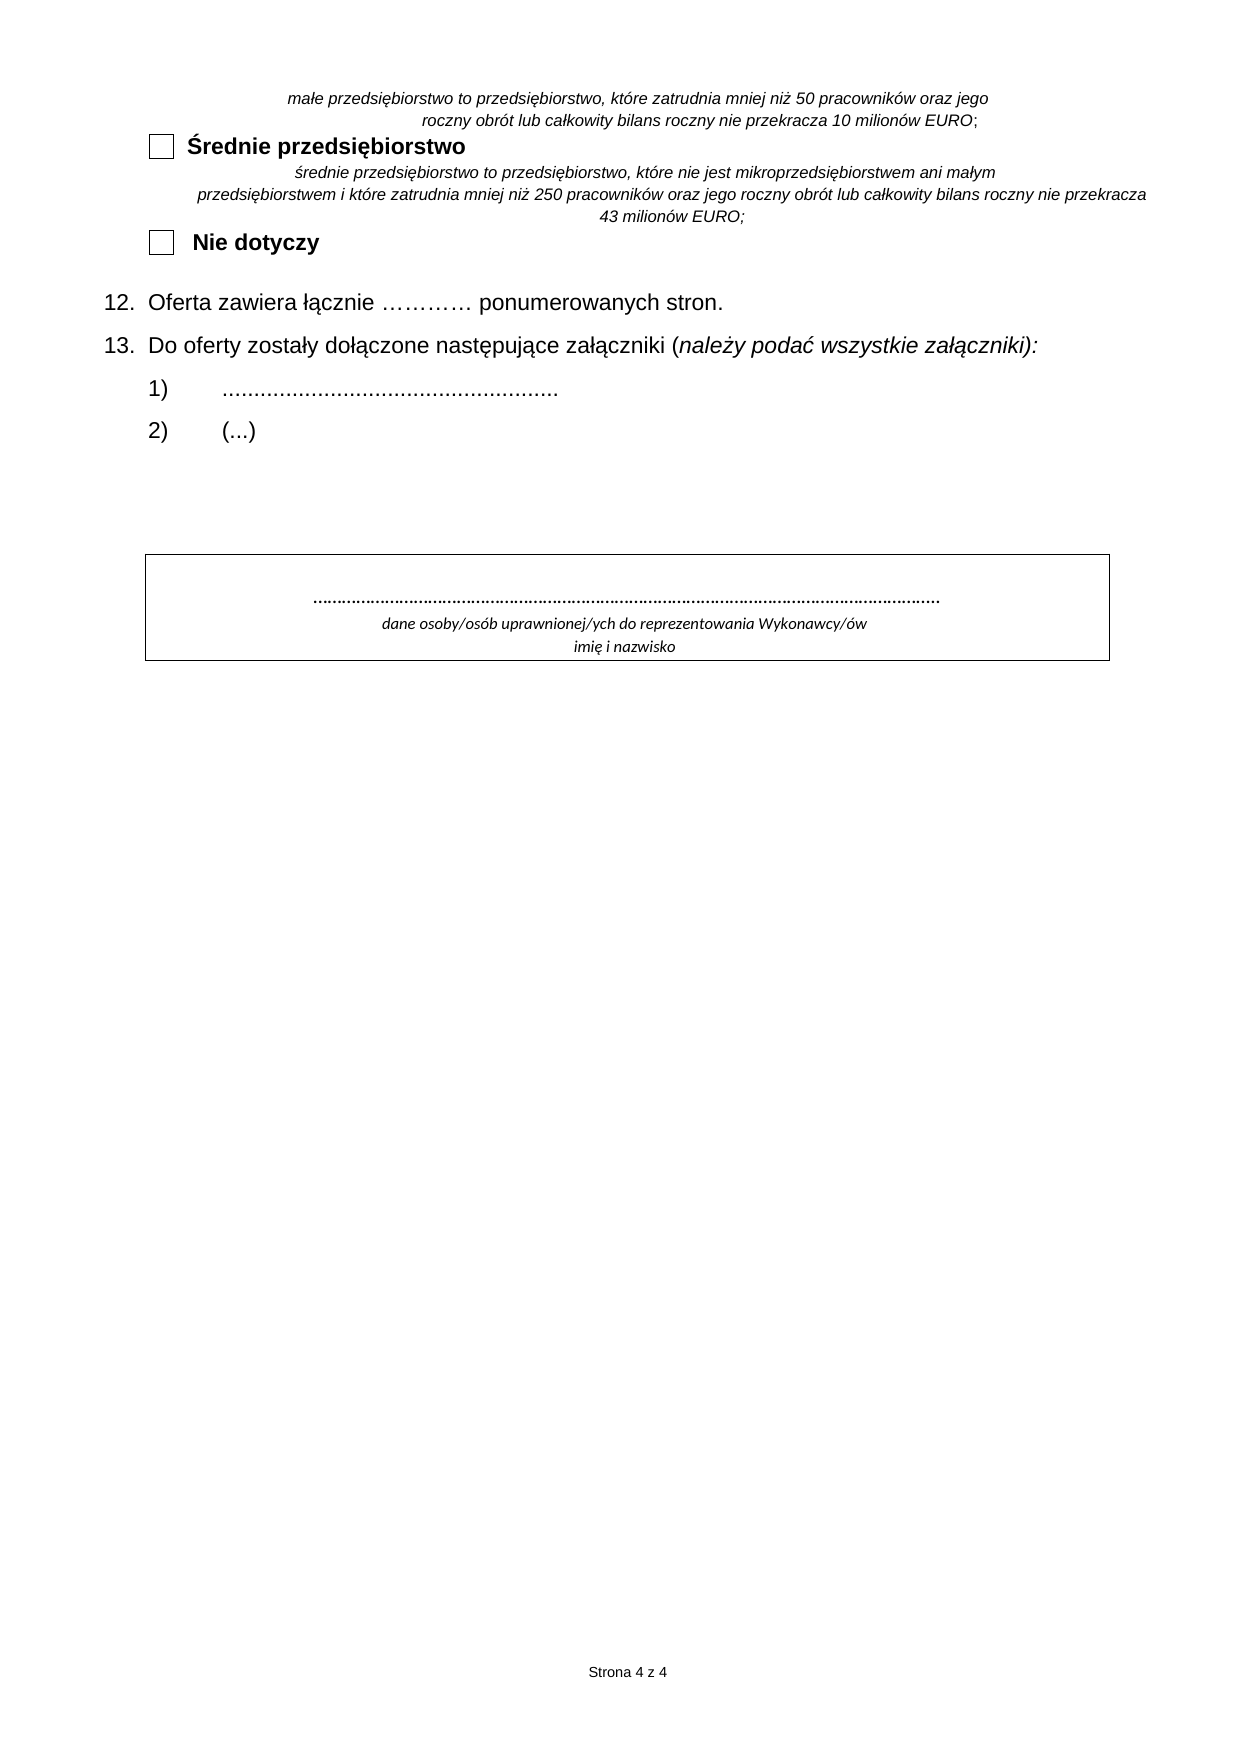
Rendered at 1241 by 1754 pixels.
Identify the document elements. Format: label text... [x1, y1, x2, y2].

table_header ………………………………………………………………………………………………………………….. dane osoby/osób uprawnionej/ych do reprezentowania Wykonawcy/ów imię i nazwisko [146, 555, 1109, 660]
text Średnie przedsiębiorstwo [148, 133, 1152, 159]
text średnie przedsiębiorstwo to przedsiębiorstwo, które nie jest mikroprzedsiębiorstwem ani małym przedsiębiorstwem i które zatrudnia mniej niż 250 pracowników oraz jego roczny obrót lub całkowity bilans roczny nie przekracza 43 milionów EURO; [148, 163, 1152, 226]
list ..................................................... [148, 374, 1152, 401]
list Do oferty zostały dołączone następujące załączniki (należy podać wszystkie załączniki): [103, 332, 1122, 358]
list Oferta zawiera łącznie ………… ponumerowanych stron. [103, 289, 1122, 316]
text Nie dotyczy [148, 229, 1152, 255]
list (...) [148, 417, 1152, 444]
text małe przedsiębiorstwo to przedsiębiorstwo, które zatrudnia mniej niż 50 pracowników oraz jego roczny obrót lub całkowity bilans roczny nie przekracza 10 milionów EURO; [148, 89, 1152, 130]
